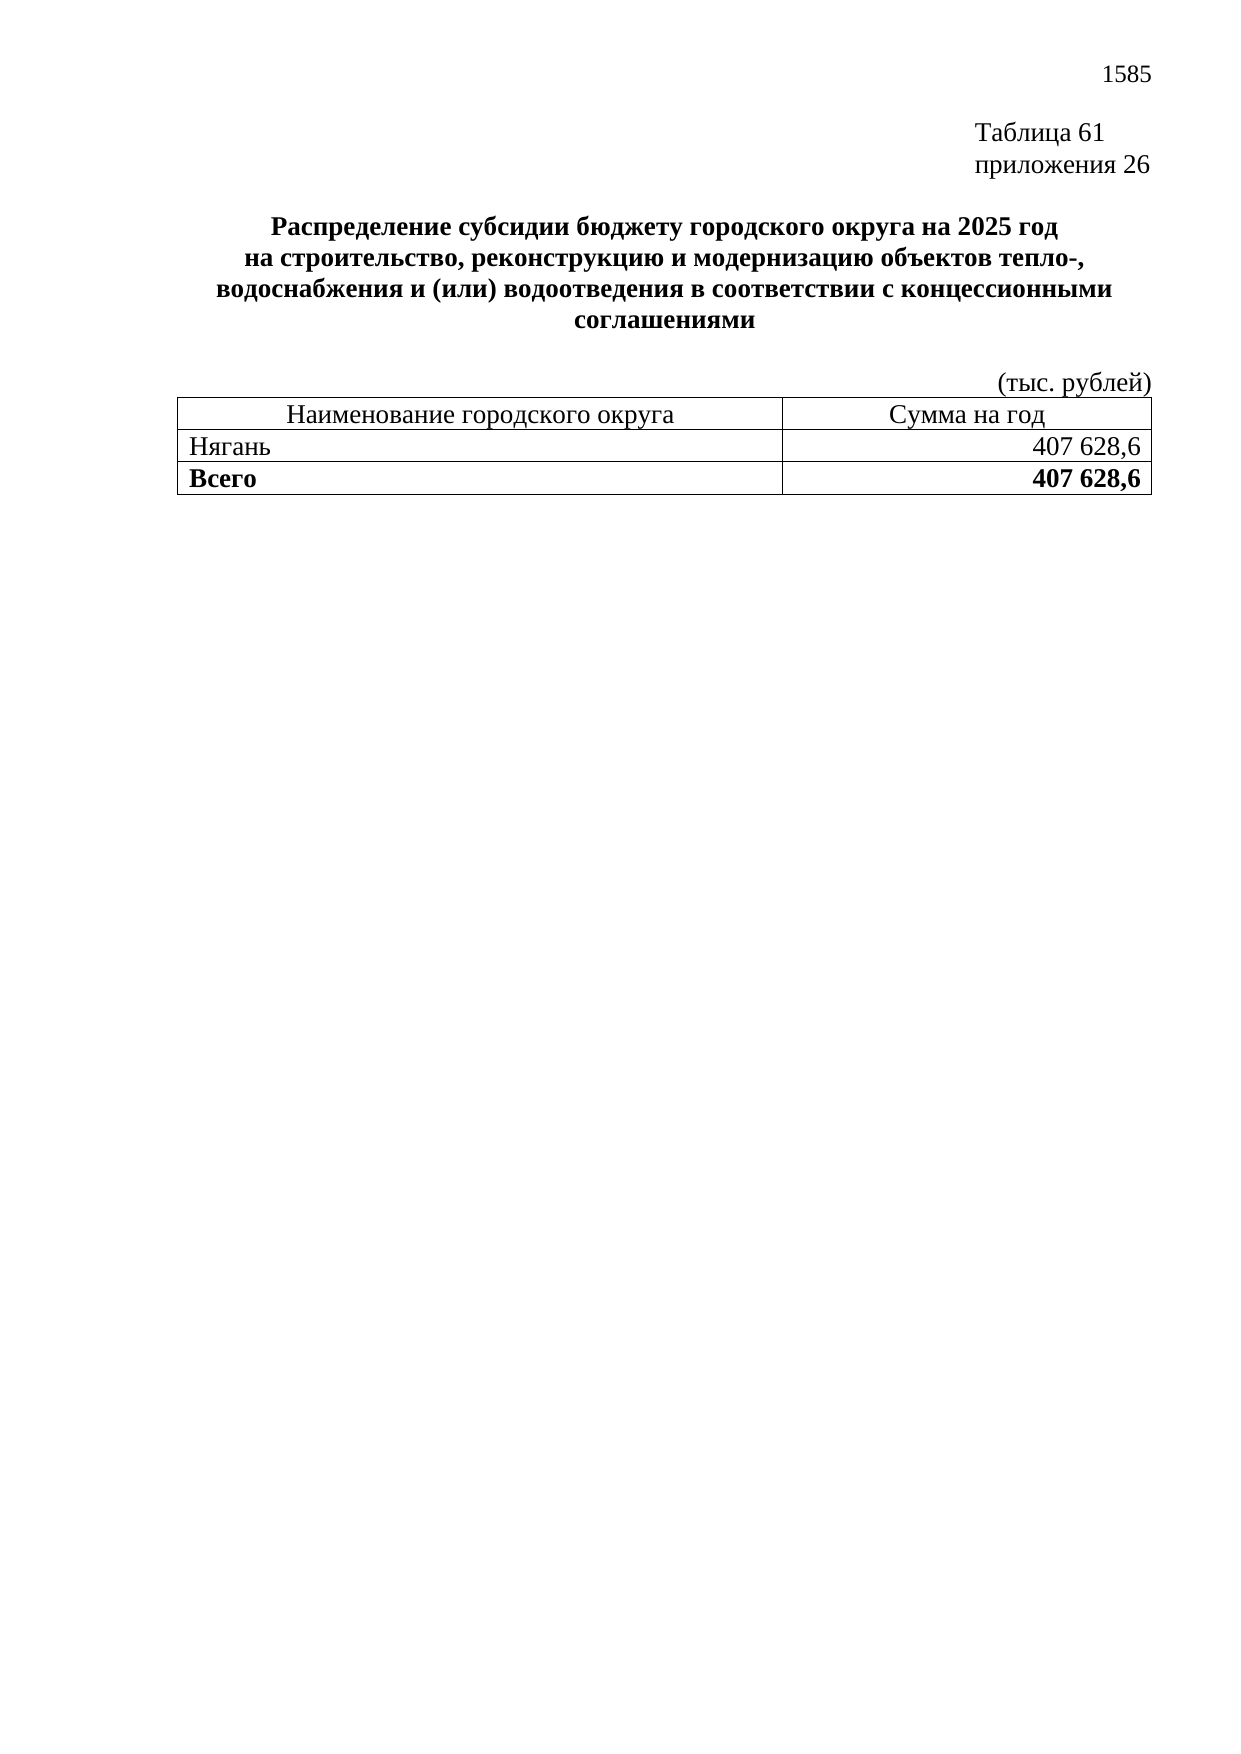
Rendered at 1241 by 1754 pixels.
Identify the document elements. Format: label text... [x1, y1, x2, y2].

table_cell 407 628,6 [783, 430, 1151, 461]
table_cell 407 628,6 [783, 462, 1151, 493]
text Таблица 61 [974, 117, 1152, 148]
text Распределение субсидии бюджету городского округа на 2025 год [177, 210, 1152, 241]
text на строительство, реконструкцию и модернизацию объектов тепло-, водоснабжения и (или) водоотведения в соответствии с концессионными соглашениями [177, 241, 1152, 334]
table_cell Всего [178, 462, 782, 493]
table_cell Нягань [178, 430, 782, 461]
text (тыс. рублей) [177, 366, 1152, 397]
table_header Сумма на год [783, 398, 1151, 429]
table_header Наименование городского округа [178, 398, 782, 429]
text приложения 26 [974, 148, 1152, 179]
